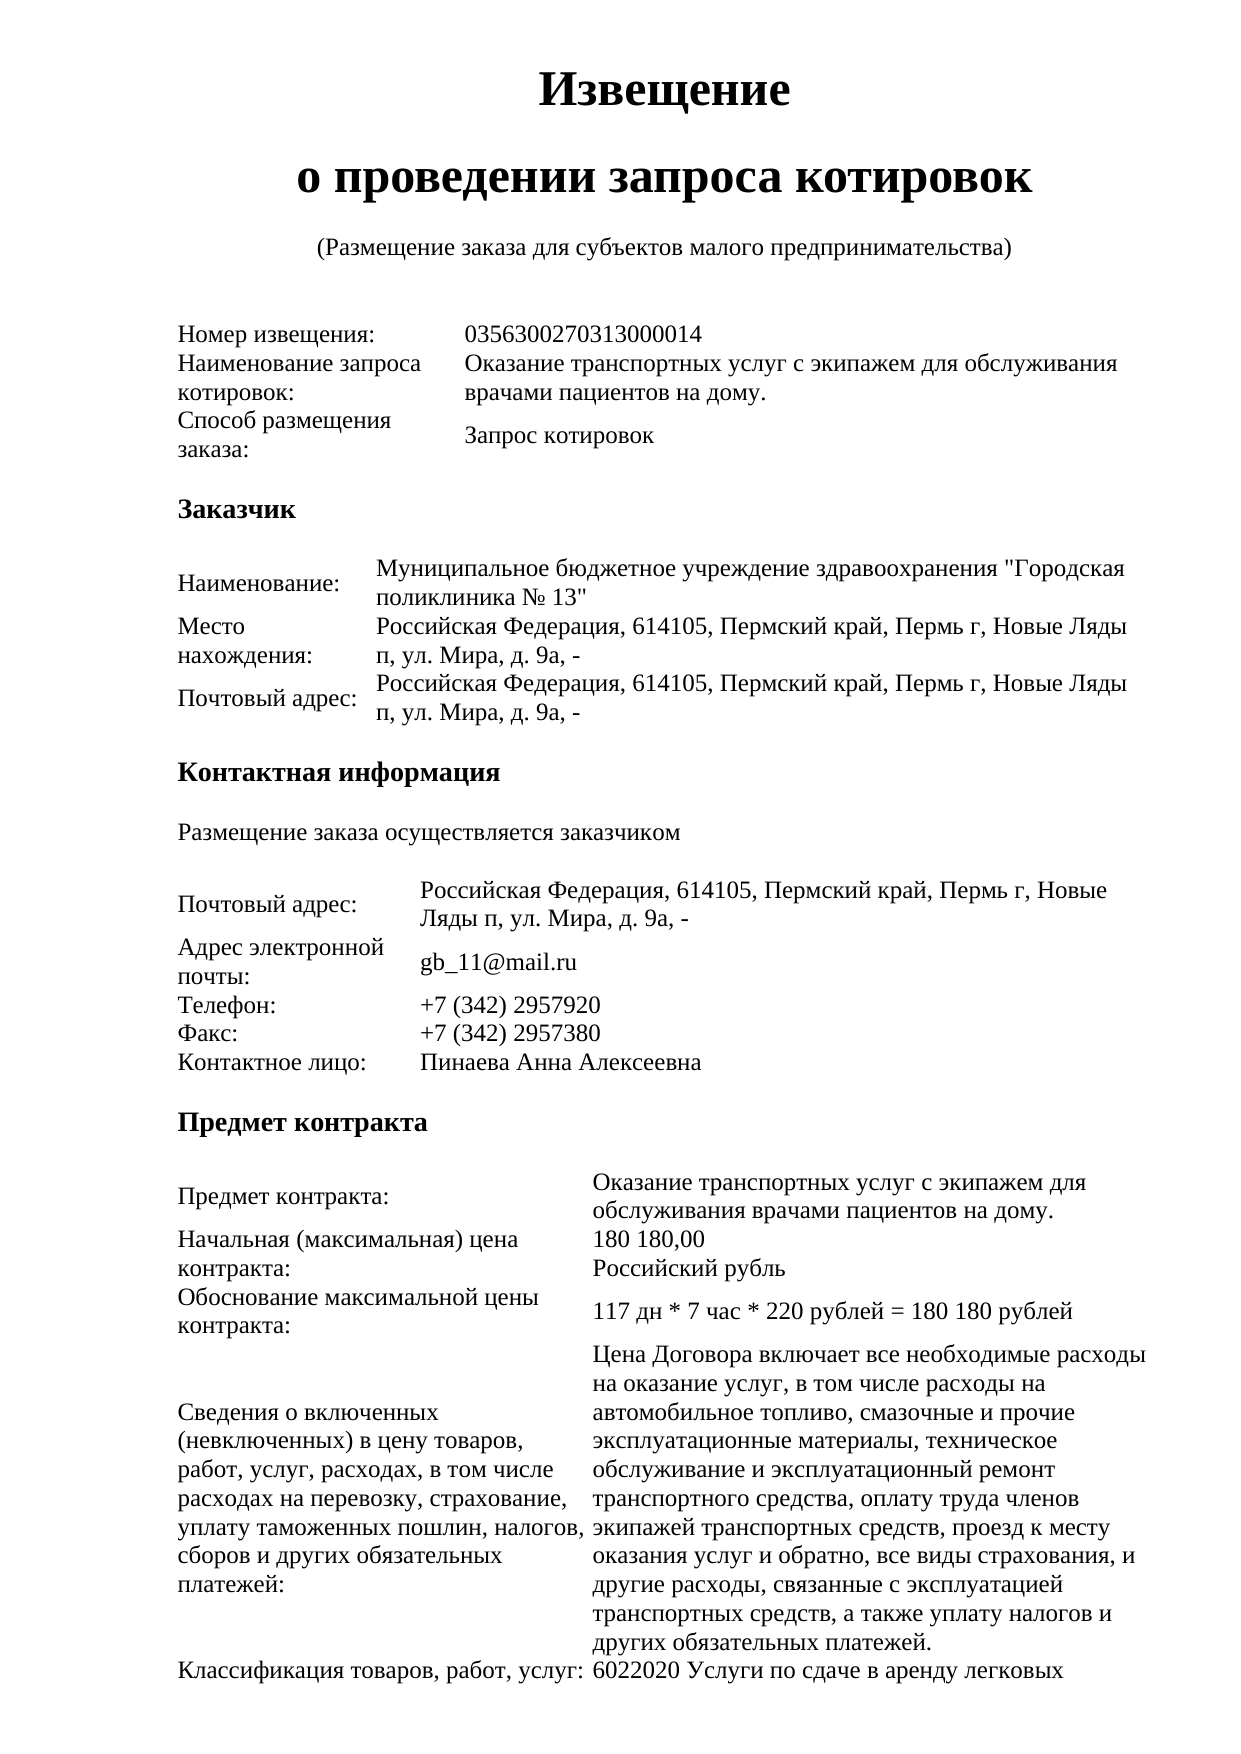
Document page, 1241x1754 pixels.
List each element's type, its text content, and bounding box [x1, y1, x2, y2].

table_header Номер извещения: [177, 319, 464, 348]
table_cell Пинаева Анна Алексеевна [420, 1047, 1152, 1076]
table_cell 180 180,00 Российский рубль [593, 1224, 1152, 1282]
table_cell Наименование запроса котировок: [177, 348, 464, 405]
table_cell Начальная (максимальная) цена контракта: [177, 1224, 592, 1282]
table_header Почтовый адрес: [177, 875, 420, 932]
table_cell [593, 1655, 1152, 1684]
table_cell Телефон: [177, 990, 420, 1018]
text Заказчик [177, 492, 1152, 524]
table_cell +7 (342) 2957920 [420, 990, 1152, 1018]
table_cell Почтовый адрес: [177, 669, 376, 726]
table_cell Запрос котировок [464, 405, 1152, 463]
table_header Оказание транспортных услуг с экипажем для обслуживания врачами пациентов на дому. [593, 1167, 1152, 1224]
table_cell Обоснование максимальной цены контракта: [177, 1282, 592, 1339]
text Контактная информация [177, 755, 1152, 788]
table_cell Адрес электронной почты: [177, 932, 420, 990]
table_header Российская Федерация, 614105, Пермский край, Пермь г, Новые Ляды п, ул. Мира, д. 9а, - [420, 875, 1152, 932]
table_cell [177, 1655, 592, 1684]
table_cell Цена Договора включает все необходимые расходы на оказание услуг, в том числе расходы на автомобильное топливо, смазочные и прочие эксплуатационные материалы, техническое обслуживание и эксплуатационный ремонт транспортного средства, оплату труда членов экипажей транспортных средств, проезд к месту оказания услуг и обратно, все виды страхования, и другие расходы, связанные с эксплуатацией транспортных средств, а также уплату налогов и других обязательных платежей. [593, 1339, 1152, 1655]
text о проведении запроса котировок [177, 146, 1152, 203]
text Предмет контракта [177, 1105, 1152, 1137]
table_cell 117 дн * 7 час * 220 рублей = 180 180 рублей [593, 1282, 1152, 1339]
table_header Предмет контракта: [177, 1167, 592, 1224]
table_header 0356300270313000014 [464, 319, 1152, 348]
text (Размещение заказа для субъектов малого предпринимательства) [177, 232, 1152, 261]
table_header Муниципальное бюджетное учреждение здравоохранения "Городская поликлиника № 13" [376, 554, 1152, 611]
table_cell Российская Федерация, 614105, Пермский край, Пермь г, Новые Ляды п, ул. Мира, д. 9а, - [376, 669, 1152, 726]
table_cell Способ размещения заказа: [177, 405, 464, 463]
table_cell gb_11@mail.ru [420, 932, 1152, 990]
table_cell Контактное лицо: [177, 1047, 420, 1076]
table_cell Место нахождения: [177, 611, 376, 668]
table_cell +7 (342) 2957380 [420, 1019, 1152, 1047]
table_header Наименование: [177, 554, 376, 611]
table_cell Российская Федерация, 614105, Пермский край, Пермь г, Новые Ляды п, ул. Мира, д. 9а, - [376, 611, 1152, 668]
text Извещение [177, 59, 1152, 117]
text Размещение заказа осуществляется заказчиком [177, 817, 1152, 846]
table_cell Оказание транспортных услуг с экипажем для обслуживания врачами пациентов на дому. [464, 348, 1152, 405]
table_cell Сведения о включенных (невключенных) в цену товаров, работ, услуг, расходах, в том числе расходах на перевозку, страхование, уплату таможенных пошлин, налогов, сборов и других обязательных платежей: [177, 1339, 592, 1655]
table_cell Факс: [177, 1019, 420, 1047]
